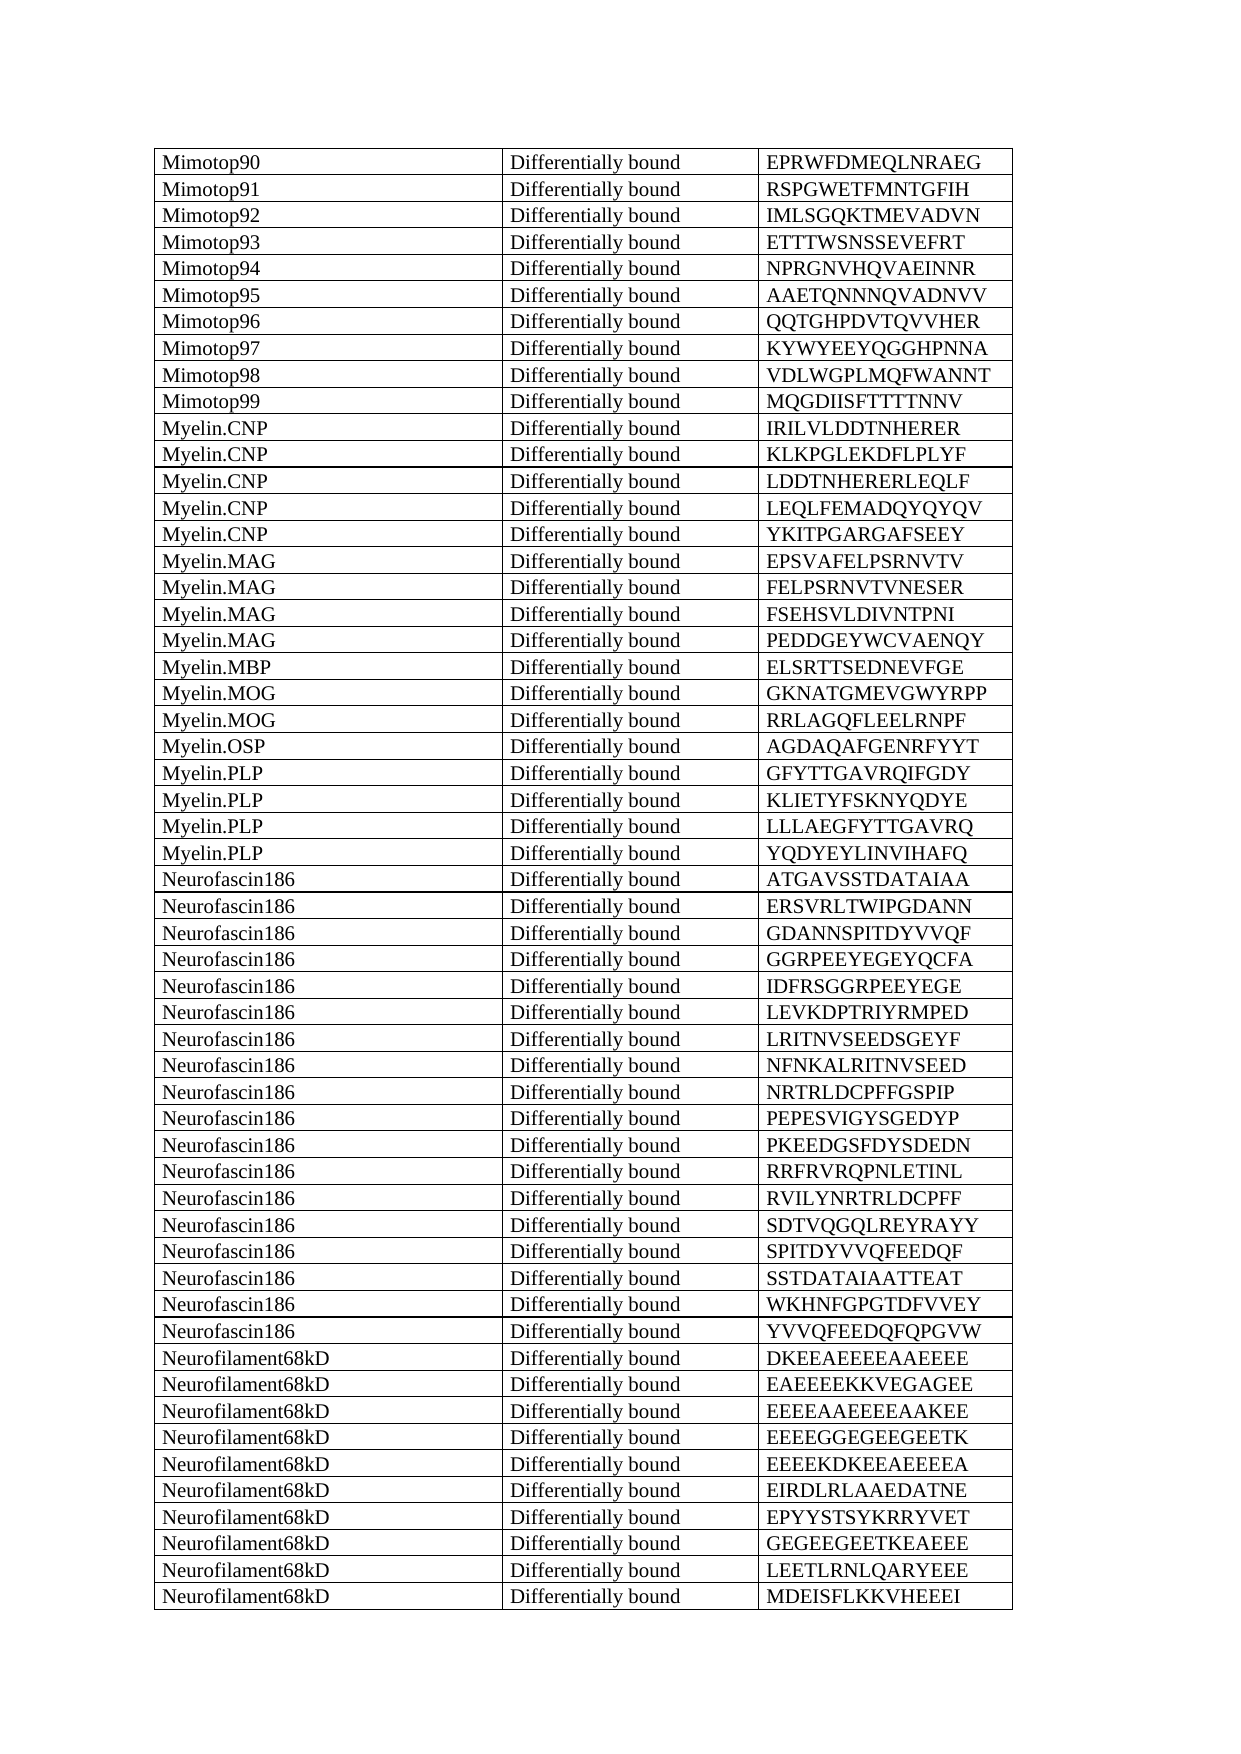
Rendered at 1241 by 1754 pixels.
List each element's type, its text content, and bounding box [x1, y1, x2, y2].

table_cell Differentially bound [503, 228, 758, 254]
table_cell NRTRLDCPFFGSPIP [759, 1078, 1012, 1104]
table_cell Differentially bound [503, 760, 758, 785]
table_cell Myelin.CNP [155, 441, 502, 466]
table_cell Differentially bound [503, 1530, 758, 1555]
table_cell Mimotop94 [155, 255, 502, 280]
table_cell Mimotop98 [155, 361, 502, 387]
table_cell Differentially bound [503, 600, 758, 626]
table_cell NFNKALRITNVSEED [759, 1052, 1012, 1077]
table_cell Differentially bound [503, 574, 758, 599]
table_cell Myelin.MOG [155, 706, 502, 732]
table_cell Differentially bound [503, 1291, 758, 1316]
table_cell EPRWFDMEQLNRAEG [759, 149, 1012, 174]
table_cell AGDAQAFGENRFYYT [759, 733, 1012, 758]
table_cell Neurofilament68kD [155, 1583, 502, 1608]
table_cell PEDDGEYWCVAENQY [759, 627, 1012, 652]
table_cell Neurofascin186 [155, 972, 502, 998]
table_cell Neurofascin186 [155, 999, 502, 1024]
table_cell GEGEEGEETKEAEEE [759, 1530, 1012, 1555]
table_cell PKEEDGSFDYSDEDN [759, 1131, 1012, 1157]
table_cell Neurofascin186 [155, 1318, 502, 1343]
table_cell Myelin.MAG [155, 600, 502, 626]
table_cell Neurofilament68kD [155, 1503, 502, 1529]
table_cell ERSVRLTWIPGDANN [759, 893, 1012, 918]
table_cell Differentially bound [503, 1556, 758, 1582]
table_cell SPITDYVVQFEEDQF [759, 1238, 1012, 1263]
table_cell EEEEAAEEEEAAKEE [759, 1397, 1012, 1423]
table_cell Differentially bound [503, 1078, 758, 1104]
table_cell Differentially bound [503, 1025, 758, 1051]
table_cell AAETQNNNQVADNVV [759, 281, 1012, 307]
table_cell LEVKDPTRIYRMPED [759, 999, 1012, 1024]
table_cell Differentially bound [503, 1477, 758, 1502]
table_cell Mimotop96 [155, 308, 502, 333]
table_cell Neurofascin186 [155, 1291, 502, 1316]
table_cell WKHNFGPGTDFVVEY [759, 1291, 1012, 1316]
table_cell Differentially bound [503, 1158, 758, 1183]
table_cell RSPGWETFMNTGFIH [759, 175, 1012, 201]
table_cell Differentially bound [503, 1397, 758, 1423]
table_cell Differentially bound [503, 733, 758, 758]
table_cell Mimotop90 [155, 149, 502, 174]
table_cell Mimotop99 [155, 388, 502, 413]
table_cell Differentially bound [503, 653, 758, 679]
table_cell Differentially bound [503, 1238, 758, 1263]
table_cell YKITPGARGAFSEEY [759, 521, 1012, 546]
table_cell EPSVAFELPSRNVTV [759, 547, 1012, 573]
table_cell LLLAEGFYTTGAVRQ [759, 813, 1012, 838]
table_cell Neurofascin186 [155, 1158, 502, 1183]
table_cell Differentially bound [503, 281, 758, 307]
table_cell Neurofascin186 [155, 1264, 502, 1290]
table_cell Differentially bound [503, 202, 758, 227]
table_cell Neurofascin186 [155, 946, 502, 971]
table_cell KLIETYFSKNYQDYE [759, 786, 1012, 812]
table_cell Neurofascin186 [155, 1105, 502, 1130]
table_cell EEEEGGEGEEGEETK [759, 1424, 1012, 1449]
table_cell EIRDLRLAAEDATNE [759, 1477, 1012, 1502]
table_cell Neurofascin186 [155, 866, 502, 891]
table_cell ATGAVSSTDATAIAA [759, 866, 1012, 891]
table_cell FELPSRNVTVNESER [759, 574, 1012, 599]
table_cell Differentially bound [503, 1211, 758, 1237]
table_cell ELSRTTSEDNEVFGE [759, 653, 1012, 679]
table_cell YVVQFEEDQFQPGVW [759, 1318, 1012, 1343]
table_cell QQTGHPDVTQVVHER [759, 308, 1012, 333]
table_cell Myelin.MOG [155, 680, 502, 705]
table_cell Differentially bound [503, 946, 758, 971]
table_cell YQDYEYLINVIHAFQ [759, 839, 1012, 865]
table_cell Differentially bound [503, 388, 758, 413]
table_cell SDTVQGQLREYRAYY [759, 1211, 1012, 1237]
table_cell DKEEAEEEEAAEEEE [759, 1344, 1012, 1369]
table_cell Differentially bound [503, 813, 758, 838]
table_cell KLKPGLEKDFLPLYF [759, 441, 1012, 466]
table_cell Differentially bound [503, 1131, 758, 1157]
table_cell ETTTWSNSSEVEFRT [759, 228, 1012, 254]
table_cell LDDTNHERERLEQLF [759, 468, 1012, 493]
table_cell Differentially bound [503, 1424, 758, 1449]
table_cell Differentially bound [503, 175, 758, 201]
table_cell MDEISFLKKVHEEEI [759, 1583, 1012, 1608]
table_cell SSTDATAIAATTEAT [759, 1264, 1012, 1290]
table_cell GFYTTGAVRQIFGDY [759, 760, 1012, 785]
table_cell Differentially bound [503, 627, 758, 652]
table_cell Differentially bound [503, 494, 758, 519]
table_cell Myelin.CNP [155, 468, 502, 493]
table_cell Neurofascin186 [155, 1052, 502, 1077]
table_cell Differentially bound [503, 866, 758, 891]
table_cell GDANNSPITDYVVQF [759, 919, 1012, 944]
table_cell Neurofascin186 [155, 1025, 502, 1051]
table_cell Differentially bound [503, 1105, 758, 1130]
table_cell Differentially bound [503, 680, 758, 705]
table_cell Mimotop97 [155, 335, 502, 360]
table_cell LEQLFEMADQYQYQV [759, 494, 1012, 519]
table_cell NPRGNVHQVAEINNR [759, 255, 1012, 280]
table_cell Differentially bound [503, 468, 758, 493]
table_cell Differentially bound [503, 1264, 758, 1290]
table_cell IMLSGQKTMEVADVN [759, 202, 1012, 227]
table_cell EPYYSTSYKRRYVET [759, 1503, 1012, 1529]
table_cell PEPESVIGYSGEDYP [759, 1105, 1012, 1130]
table_cell EAEEEEKKVEGAGEE [759, 1371, 1012, 1396]
table_cell Differentially bound [503, 255, 758, 280]
table_cell LRITNVSEEDSGEYF [759, 1025, 1012, 1051]
table_cell Mimotop92 [155, 202, 502, 227]
table_cell Differentially bound [503, 361, 758, 387]
table_cell Myelin.CNP [155, 521, 502, 546]
table_cell Mimotop93 [155, 228, 502, 254]
table_cell Differentially bound [503, 919, 758, 944]
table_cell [503, 1583, 758, 1608]
table_cell Differentially bound [503, 1052, 758, 1077]
table_cell Neurofascin186 [155, 1131, 502, 1157]
table_cell Differentially bound [503, 335, 758, 360]
table_cell Myelin.CNP [155, 414, 502, 440]
table_cell Myelin.PLP [155, 839, 502, 865]
table_cell Myelin.PLP [155, 813, 502, 838]
table_cell IDFRSGGRPEEYEGE [759, 972, 1012, 998]
table_cell Myelin.MAG [155, 574, 502, 599]
table_cell Neurofascin186 [155, 1078, 502, 1104]
table_cell LEETLRNLQARYEEE [759, 1556, 1012, 1582]
table_cell Myelin.MAG [155, 627, 502, 652]
table_cell GKNATGMEVGWYRPP [759, 680, 1012, 705]
table_cell Differentially bound [503, 1503, 758, 1529]
table_cell IRILVLDDTNHERER [759, 414, 1012, 440]
table_cell Neurofilament68kD [155, 1530, 502, 1555]
table_cell Differentially bound [503, 893, 758, 918]
table_cell Differentially bound [503, 547, 758, 573]
table_cell Differentially bound [503, 441, 758, 466]
table_cell Neurofascin186 [155, 893, 502, 918]
table_cell GGRPEEYEGEYQCFA [759, 946, 1012, 971]
table_cell Neurofilament68kD [155, 1450, 502, 1476]
table_cell Myelin.PLP [155, 786, 502, 812]
table_cell Differentially bound [503, 1318, 758, 1343]
table_cell Neurofilament68kD [155, 1556, 502, 1582]
table_cell Neurofascin186 [155, 1211, 502, 1237]
table_cell KYWYEEYQGGHPNNA [759, 335, 1012, 360]
table_cell Neurofilament68kD [155, 1371, 502, 1396]
table_cell Neurofilament68kD [155, 1397, 502, 1423]
table_cell MQGDIISFTTTTNNV [759, 388, 1012, 413]
table_cell Neurofascin186 [155, 1185, 502, 1210]
table_cell Mimotop95 [155, 281, 502, 307]
table_cell Mimotop91 [155, 175, 502, 201]
table_cell FSEHSVLDIVNTPNI [759, 600, 1012, 626]
table_cell Differentially bound [503, 308, 758, 333]
table_cell Neurofilament68kD [155, 1424, 502, 1449]
table_cell Differentially bound [503, 1185, 758, 1210]
table_cell Differentially bound [503, 414, 758, 440]
table_cell Differentially bound [503, 1371, 758, 1396]
table_cell Differentially bound [503, 786, 758, 812]
table_cell Differentially bound [503, 839, 758, 865]
table_cell Myelin.MAG [155, 547, 502, 573]
table_cell RVILYNRTRLDCPFF [759, 1185, 1012, 1210]
table_cell Myelin.CNP [155, 494, 502, 519]
table_cell Myelin.PLP [155, 760, 502, 785]
table_cell Myelin.OSP [155, 733, 502, 758]
table_cell EEEEKDKEEAEEEEA [759, 1450, 1012, 1476]
table_cell Differentially bound [503, 706, 758, 732]
table_cell Differentially bound [503, 999, 758, 1024]
table_cell Differentially bound [503, 521, 758, 546]
table_cell Differentially bound [503, 1450, 758, 1476]
table_cell Neurofilament68kD [155, 1344, 502, 1369]
table_cell Neurofilament68kD [155, 1477, 502, 1502]
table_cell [503, 149, 758, 174]
table_cell Differentially bound [503, 972, 758, 998]
table_cell Neurofascin186 [155, 919, 502, 944]
table_cell RRFRVRQPNLETINL [759, 1158, 1012, 1183]
table_cell Myelin.MBP [155, 653, 502, 679]
table_cell Neurofascin186 [155, 1238, 502, 1263]
table_cell RRLAGQFLEELRNPF [759, 706, 1012, 732]
table_cell Differentially bound [503, 1344, 758, 1369]
table_cell VDLWGPLMQFWANNT [759, 361, 1012, 387]
